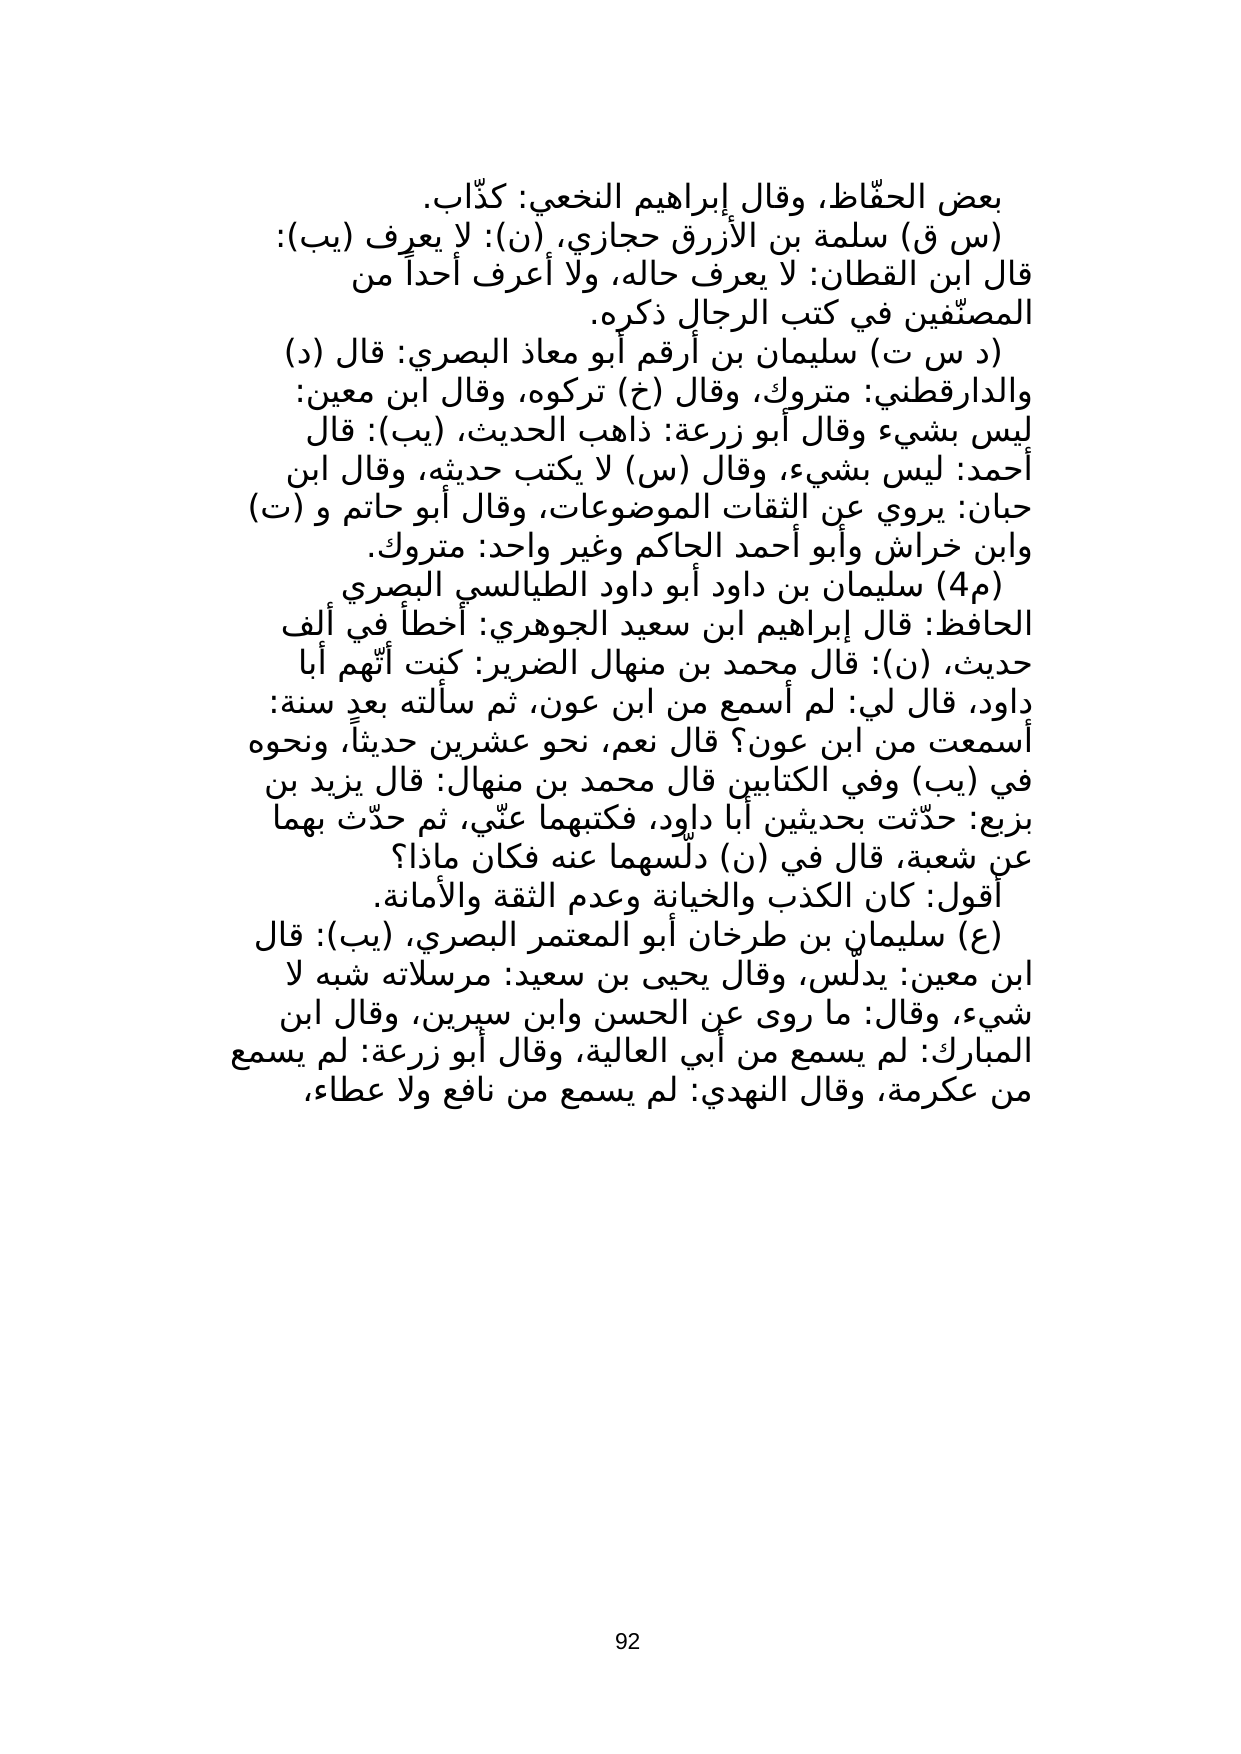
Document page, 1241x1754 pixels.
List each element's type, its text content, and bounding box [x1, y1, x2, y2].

text أقول: كان الكذب والخيانة وعدم الثقة والأمانة. [222, 877, 1033, 915]
text (ع) سليمان بن طرخان أبو المعتمر البصري، (يب): قال ابن معين: يدلّس، وقال يحيى بن سعيد: مرسلاته شبه لا شيء، وقال: ما روى عن الحسن وابن سيرين، وقال ابن المبارك: لم يسمع من أبي العالية، وقال أبو زرعة: لم يسمع من عكرمة، وقال النهدي: لم يسمع من نافع ولا عطاء، [222, 915, 1033, 1110]
text (س ق) سلمة بن الأزرق حجازي، (ن): لا يعرف (يب): قال ابن القطان: لا يعرف حاله، ولا أعرف أحداً من المصنّفين في كتب الرجال ذكره. [222, 216, 1033, 333]
text بعض الحفّاظ، وقال إبراهيم النخعي: كذّاب. [222, 177, 1033, 216]
text (د س ت) سليمان بن أرقم أبو معاذ البصري: قال (د) والدارقطني: متروك، وقال (خ) تركوه، وقال ابن معين: ليس بشيء وقال أبو زرعة: ذاهب الحديث، (يب): قال أحمد: ليس بشيء، وقال (س) لا يكتب حديثه، وقال ابن حبان: يروي عن الثقات الموضوعات، وقال أبو حاتم و (ت) وابن خراش وأبو أحمد الحاكم وغير واحد: متروك. [222, 333, 1033, 566]
text (م4) سليمان بن داود أبو داود الطيالسي البصري الحافظ: قال إبراهيم ابن سعيد الجوهري: أخطأ في ألف حديث، (ن): قال محمد بن منهال الضرير: كنت أتّهم أبا داود، قال لي: لم أسمع من ابن عون، ثم سألته بعد سنة: أسمعت من ابن عون؟ قال نعم، نحو عشرين حديثاً، ونحوه في (يب) وفي الكتابين قال محمد بن منهال: قال يزيد بن بزبع: حدّثت بحديثين أبا داود، فكتبهما عنّي، ثم حدّث بهما عن شعبة، قال في (ن) دلّسهما عنه فكان ماذا؟ [222, 566, 1033, 877]
